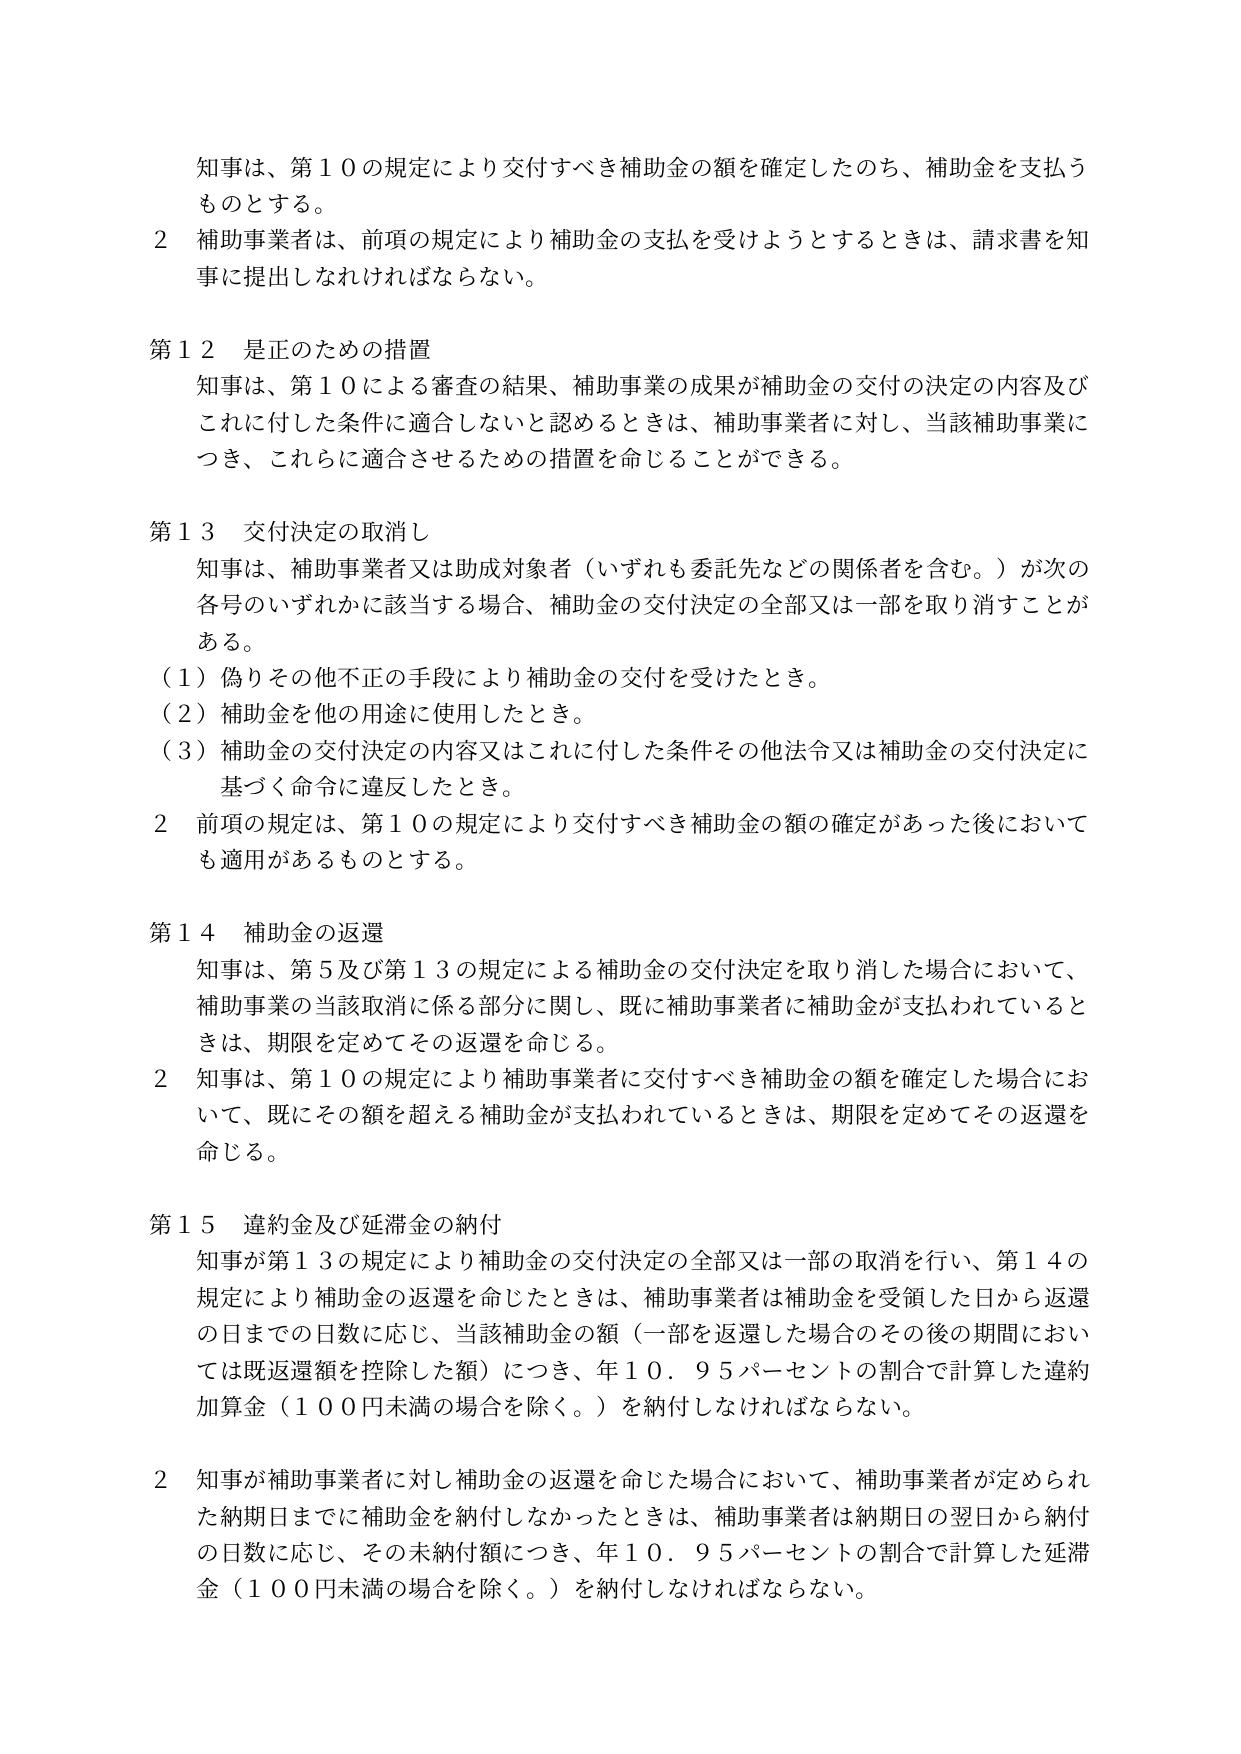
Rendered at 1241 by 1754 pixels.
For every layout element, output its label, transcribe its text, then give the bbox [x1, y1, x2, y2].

text （２）補助金を他の用途に使用したとき。 [149, 695, 1091, 731]
text 第１３ 交付決定の取消し [149, 512, 1091, 549]
text 知事は、第５及び第１３の規定による補助金の交付決定を取り消した場合において、補助事業の当該取消に係る部分に関し、既に補助事業者に補助金が支払われているときは、期限を定めてその返還を命じる。 [173, 950, 1091, 1059]
text 知事は、第１０の規定により交付すべき補助金の額を確定したのち、補助金を支払うものとする。 [173, 148, 1091, 221]
text ２ 知事は、第１０の規定により補助事業者に交付すべき補助金の額を確定した場合において、既にその額を超える補助金が支払われているときは、期限を定めてその返還を命じる。 [149, 1059, 1091, 1169]
text 知事が第１３の規定により補助金の交付決定の全部又は一部の取消を行い、第１４の規定により補助金の返還を命じたときは、補助事業者は補助金を受領した日から返還の日までの日数に応じ、当該補助金の額（一部を返還した場合のその後の期間においては既返還額を控除した額）につき、年１０．９５パーセントの割合で計算した違約加算金（１００円未満の場合を除く。）を納付しなければならない。 [173, 1242, 1091, 1424]
text 知事は、第１０による審査の結果、補助事業の成果が補助金の交付の決定の内容及びこれに付した条件に適合しないと認めるときは、補助事業者に対し、当該補助事業につき、これらに適合させるための措置を命じることができる。 [173, 367, 1091, 476]
text （３）補助金の交付決定の内容又はこれに付した条件その他法令又は補助金の交付決定に基づく命令に違反したとき。 [149, 731, 1091, 804]
text 第１５ 違約金及び延滞金の納付 [149, 1205, 1091, 1242]
text 第１２ 是正のための措置 [149, 330, 1091, 367]
text ２ 補助事業者は、前項の規定により補助金の支払を受けようとするときは、請求書を知事に提出しなれければならない。 [149, 221, 1091, 294]
text （１）偽りその他不正の手段により補助金の交付を受けたとき。 [149, 658, 1091, 695]
text ２ 知事が補助事業者に対し補助金の返還を命じた場合において、補助事業者が定められた納期日までに補助金を納付しなかったときは、補助事業者は納期日の翌日から納付の日数に応じ、その未納付額につき、年１０．９５パーセントの割合で計算した延滞金（１００円未満の場合を除く。）を納付しなければならない。 [149, 1460, 1091, 1606]
text ２ 前項の規定は、第１０の規定により交付すべき補助金の額の確定があった後においても適用があるものとする。 [149, 804, 1091, 877]
text 第１４ 補助金の返還 [149, 913, 1091, 950]
text 知事は、補助事業者又は助成対象者（いずれも委託先などの関係者を含む。）が次の各号のいずれかに該当する場合、補助金の交付決定の全部又は一部を取り消すことがある。 [173, 549, 1091, 658]
